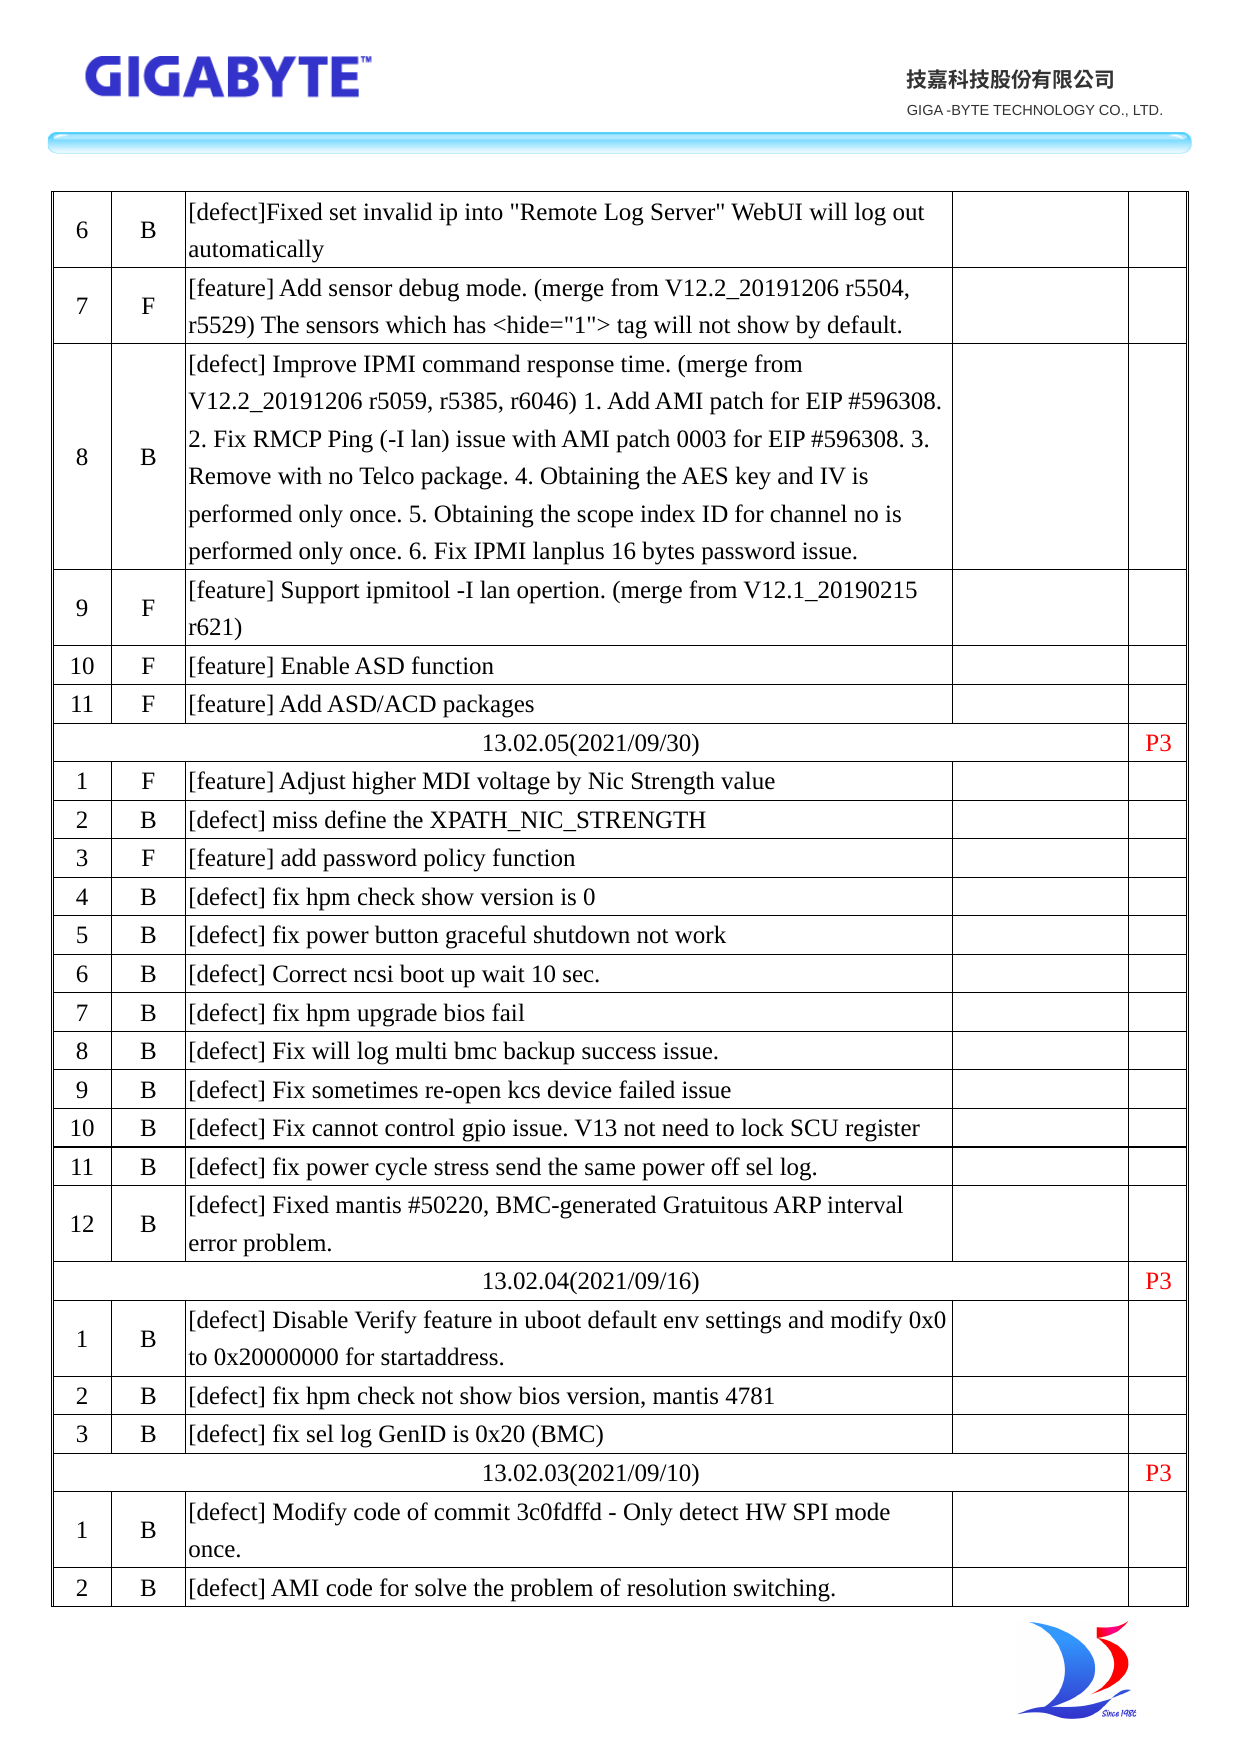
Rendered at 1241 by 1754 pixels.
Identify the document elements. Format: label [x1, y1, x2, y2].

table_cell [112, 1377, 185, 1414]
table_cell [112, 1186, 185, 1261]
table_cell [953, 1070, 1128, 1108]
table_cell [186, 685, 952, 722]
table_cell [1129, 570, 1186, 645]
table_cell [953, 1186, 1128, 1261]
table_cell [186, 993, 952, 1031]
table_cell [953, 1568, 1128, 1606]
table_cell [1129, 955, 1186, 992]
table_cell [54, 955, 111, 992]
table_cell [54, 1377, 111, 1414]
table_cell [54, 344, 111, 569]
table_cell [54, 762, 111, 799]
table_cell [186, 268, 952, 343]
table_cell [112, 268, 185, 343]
picture [47, 56, 1192, 154]
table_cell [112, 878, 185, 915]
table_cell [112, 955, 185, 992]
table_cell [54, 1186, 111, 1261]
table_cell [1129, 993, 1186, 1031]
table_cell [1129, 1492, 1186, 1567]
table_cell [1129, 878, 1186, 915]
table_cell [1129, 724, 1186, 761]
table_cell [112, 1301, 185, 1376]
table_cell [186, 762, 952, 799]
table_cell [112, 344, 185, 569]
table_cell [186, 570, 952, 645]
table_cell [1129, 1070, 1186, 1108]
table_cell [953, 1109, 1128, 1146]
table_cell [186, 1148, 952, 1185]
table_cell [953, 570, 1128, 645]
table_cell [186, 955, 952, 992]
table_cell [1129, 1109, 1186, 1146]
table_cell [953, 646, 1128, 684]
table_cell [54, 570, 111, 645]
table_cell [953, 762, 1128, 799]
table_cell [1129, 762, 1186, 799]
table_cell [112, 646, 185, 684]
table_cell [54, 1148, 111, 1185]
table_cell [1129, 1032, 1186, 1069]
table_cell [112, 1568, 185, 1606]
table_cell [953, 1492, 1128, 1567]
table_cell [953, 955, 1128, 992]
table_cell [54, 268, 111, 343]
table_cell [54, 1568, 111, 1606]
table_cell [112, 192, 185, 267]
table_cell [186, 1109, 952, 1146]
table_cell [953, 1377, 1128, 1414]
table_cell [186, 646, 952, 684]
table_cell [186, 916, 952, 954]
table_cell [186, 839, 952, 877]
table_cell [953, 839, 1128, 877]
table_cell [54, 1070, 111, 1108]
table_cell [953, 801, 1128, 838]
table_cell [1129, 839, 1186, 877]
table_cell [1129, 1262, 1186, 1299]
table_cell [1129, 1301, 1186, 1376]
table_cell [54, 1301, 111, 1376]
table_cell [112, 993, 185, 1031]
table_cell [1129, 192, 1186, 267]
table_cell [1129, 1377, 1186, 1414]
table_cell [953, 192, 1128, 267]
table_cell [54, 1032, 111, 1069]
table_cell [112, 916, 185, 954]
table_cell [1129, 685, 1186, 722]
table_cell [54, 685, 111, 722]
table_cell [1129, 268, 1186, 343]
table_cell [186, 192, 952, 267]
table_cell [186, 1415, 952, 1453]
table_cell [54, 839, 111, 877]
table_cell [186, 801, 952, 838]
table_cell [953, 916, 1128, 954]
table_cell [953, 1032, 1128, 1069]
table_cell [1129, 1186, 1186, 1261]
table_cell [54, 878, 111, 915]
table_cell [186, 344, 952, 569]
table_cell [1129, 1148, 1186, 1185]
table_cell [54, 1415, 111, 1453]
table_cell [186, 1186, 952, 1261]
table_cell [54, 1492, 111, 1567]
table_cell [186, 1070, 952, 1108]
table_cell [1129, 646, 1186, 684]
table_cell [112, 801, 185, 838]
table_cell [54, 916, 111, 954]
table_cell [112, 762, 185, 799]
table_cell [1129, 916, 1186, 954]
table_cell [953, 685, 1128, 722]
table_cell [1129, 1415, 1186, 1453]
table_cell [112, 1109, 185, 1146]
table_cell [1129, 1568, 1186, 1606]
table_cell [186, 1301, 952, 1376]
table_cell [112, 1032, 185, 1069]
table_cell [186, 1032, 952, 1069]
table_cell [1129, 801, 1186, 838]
picture [1017, 1620, 1137, 1719]
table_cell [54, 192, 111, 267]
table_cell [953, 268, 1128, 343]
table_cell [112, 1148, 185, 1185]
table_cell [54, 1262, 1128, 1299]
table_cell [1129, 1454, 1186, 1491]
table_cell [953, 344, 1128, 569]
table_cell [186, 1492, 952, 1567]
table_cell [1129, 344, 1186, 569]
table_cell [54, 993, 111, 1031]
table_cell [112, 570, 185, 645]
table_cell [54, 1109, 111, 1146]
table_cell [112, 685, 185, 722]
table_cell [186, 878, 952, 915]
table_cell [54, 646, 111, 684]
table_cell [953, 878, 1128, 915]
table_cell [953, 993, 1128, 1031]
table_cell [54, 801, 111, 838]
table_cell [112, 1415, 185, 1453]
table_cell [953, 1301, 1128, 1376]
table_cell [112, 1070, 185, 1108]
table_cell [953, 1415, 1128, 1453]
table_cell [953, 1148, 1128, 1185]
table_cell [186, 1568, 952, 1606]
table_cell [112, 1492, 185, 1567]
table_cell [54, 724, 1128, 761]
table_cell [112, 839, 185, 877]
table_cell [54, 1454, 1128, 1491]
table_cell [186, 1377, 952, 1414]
